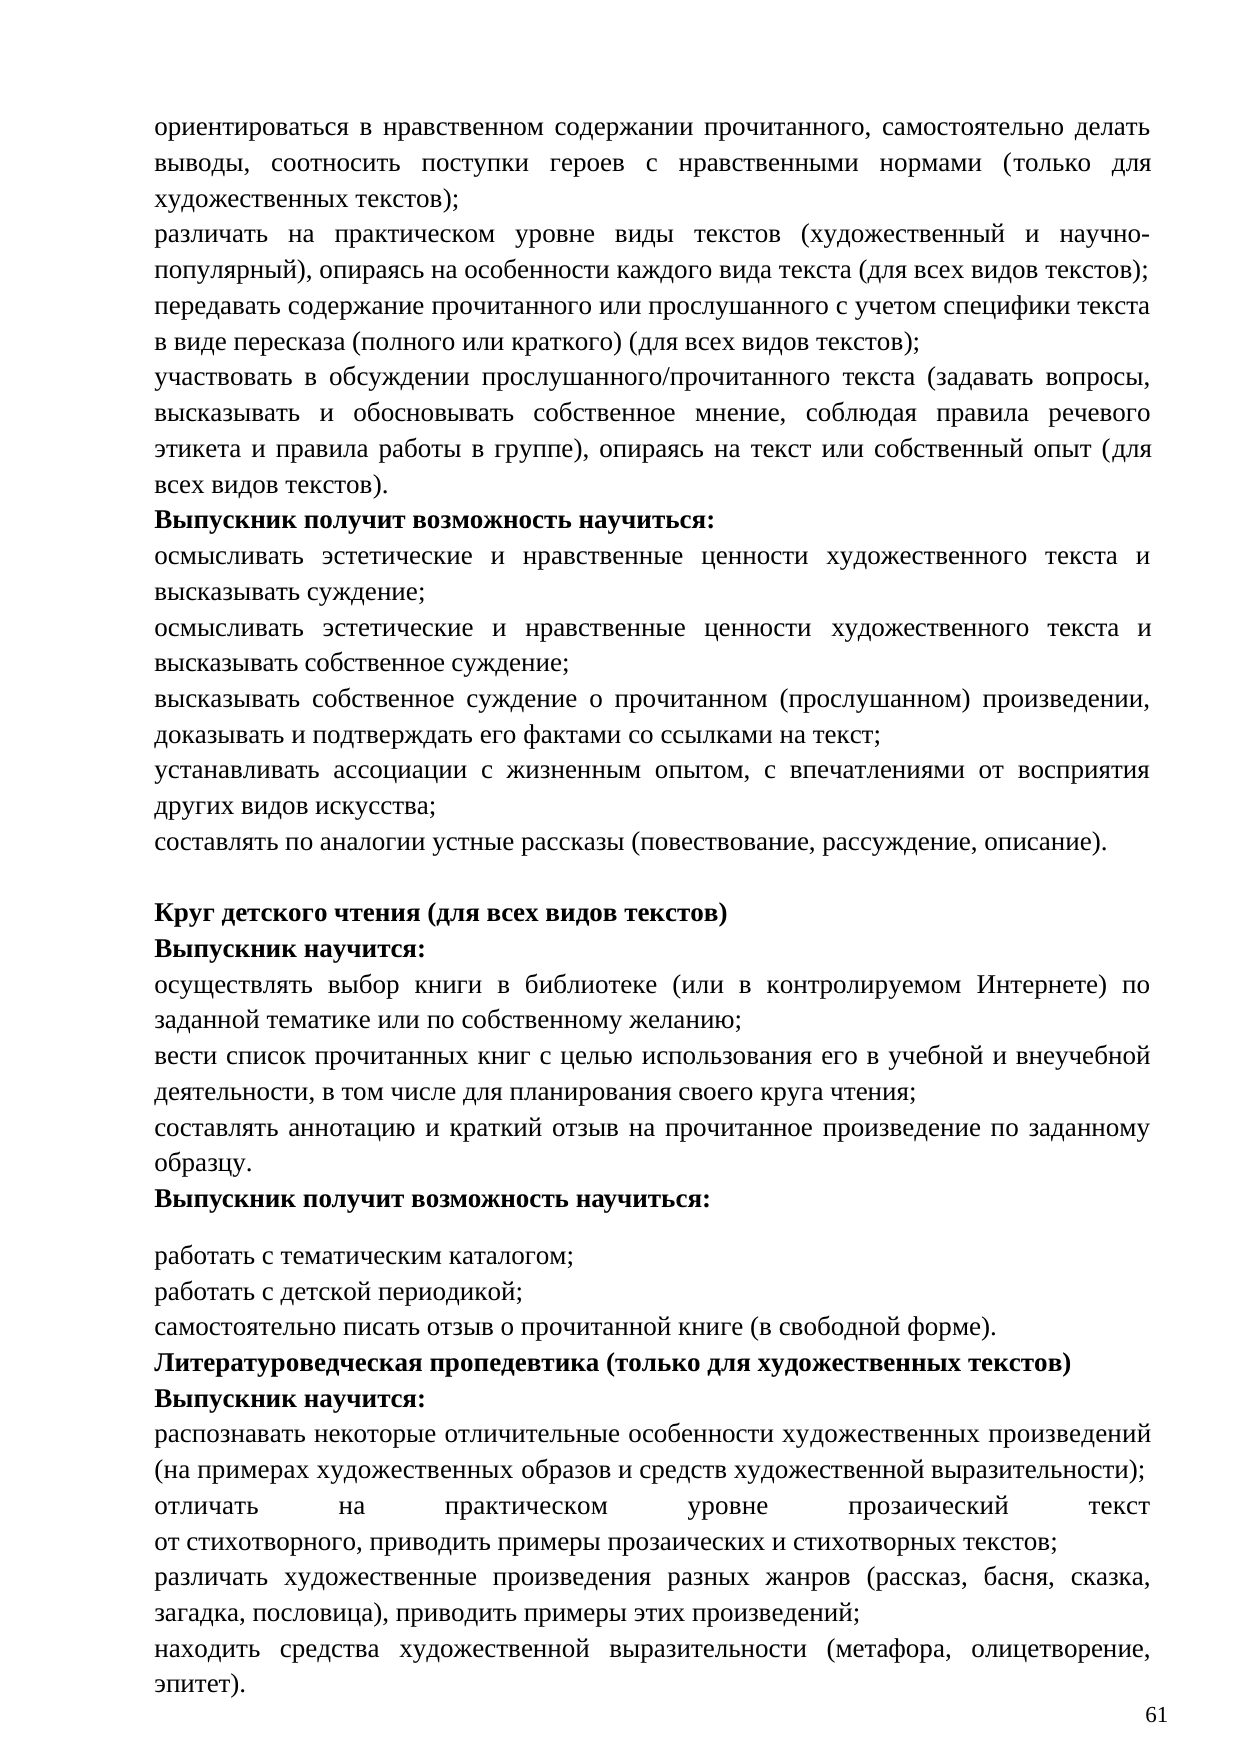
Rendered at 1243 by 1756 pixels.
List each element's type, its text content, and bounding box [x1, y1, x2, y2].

text осуществлять выбор книги в библиотеке (или в контролируемом Интернете) по заданной тематике или по собственному желанию; [154, 968, 1152, 1035]
text Выпускник получит возможность научиться: [154, 1182, 1152, 1213]
text участвовать в обсуждении прослушанного/прочитанного текста (задавать вопросы, высказывать и обосновывать собственное мнение, соблюдая правила речевого этикета и правила работы в группе), опираясь на текст или собственный опыт (для всех видов текстов). [154, 361, 1152, 499]
text Литературоведческая пропедевтика (только для художественных текстов) [154, 1346, 1152, 1377]
text распознавать некоторые отличительные особенности художественных произведений (на примерах художественных образов и средств художественной выразительности); [154, 1417, 1152, 1484]
text устанавливать ассоциации с жизненным опытом, с впечатлениями от восприятия других видов искусства; [154, 753, 1152, 820]
text Круг детского чтения (для всех видов текстов) [154, 896, 1152, 928]
text составлять аннотацию и краткий отзыв на прочитанное произведение по заданному образцу. [154, 1111, 1152, 1178]
text Выпускник получит возможность научиться: [154, 503, 1152, 534]
text Выпускник научится: [154, 1382, 1152, 1413]
text отличать на практическом уровне прозаический текст от стихотворного, приводить примеры прозаических и стихотворных текстов; [154, 1489, 1152, 1556]
text передавать содержание прочитанного или прослушанного с учетом специфики текста в виде пересказа (полного или краткого) (для всех видов текстов); [154, 289, 1152, 356]
text составлять по аналогии устные рассказы (повествование, рассуждение, описание). [154, 825, 1152, 856]
text работать с тематическим каталогом; [154, 1239, 1152, 1270]
text высказывать собственное суждение о прочитанном (прослушанном) произведении, доказывать и подтверждать его фактами со ссылками на текст; [154, 682, 1152, 749]
text самостоятельно писать отзыв о прочитанной книге (в свободной форме). [154, 1310, 1152, 1341]
text различать на практическом уровне виды текстов (художественный и научно-популярный), опираясь на особенности каждого вида текста (для всех видов текстов); [154, 218, 1152, 284]
text Выпускник научится: [154, 932, 1152, 963]
text находить средства художественной выразительности (метафора, олицетворение, эпитет). [154, 1632, 1152, 1699]
text осмысливать эстетические и нравственные ценности художественного текста и высказывать собственное суждение; [154, 611, 1152, 677]
text осмысливать эстетические и нравственные ценности художественного текста и высказывать суждение; [154, 539, 1152, 606]
text работать с детской периодикой; [154, 1274, 1152, 1306]
text различать художественные произведения разных жанров (рассказ, басня, сказка, загадка, пословица), приводить примеры этих произведений; [154, 1560, 1152, 1627]
text вести список прочитанных книг с целью использования его в учебной и внеучебной деятельности, в том числе для планирования своего круга чтения; [154, 1039, 1152, 1106]
text ориентироваться в нравственном содержании прочитанного, самостоятельно делать выводы, соотносить поступки героев с нравственными нормами (только для художественных текстов); [154, 110, 1152, 213]
